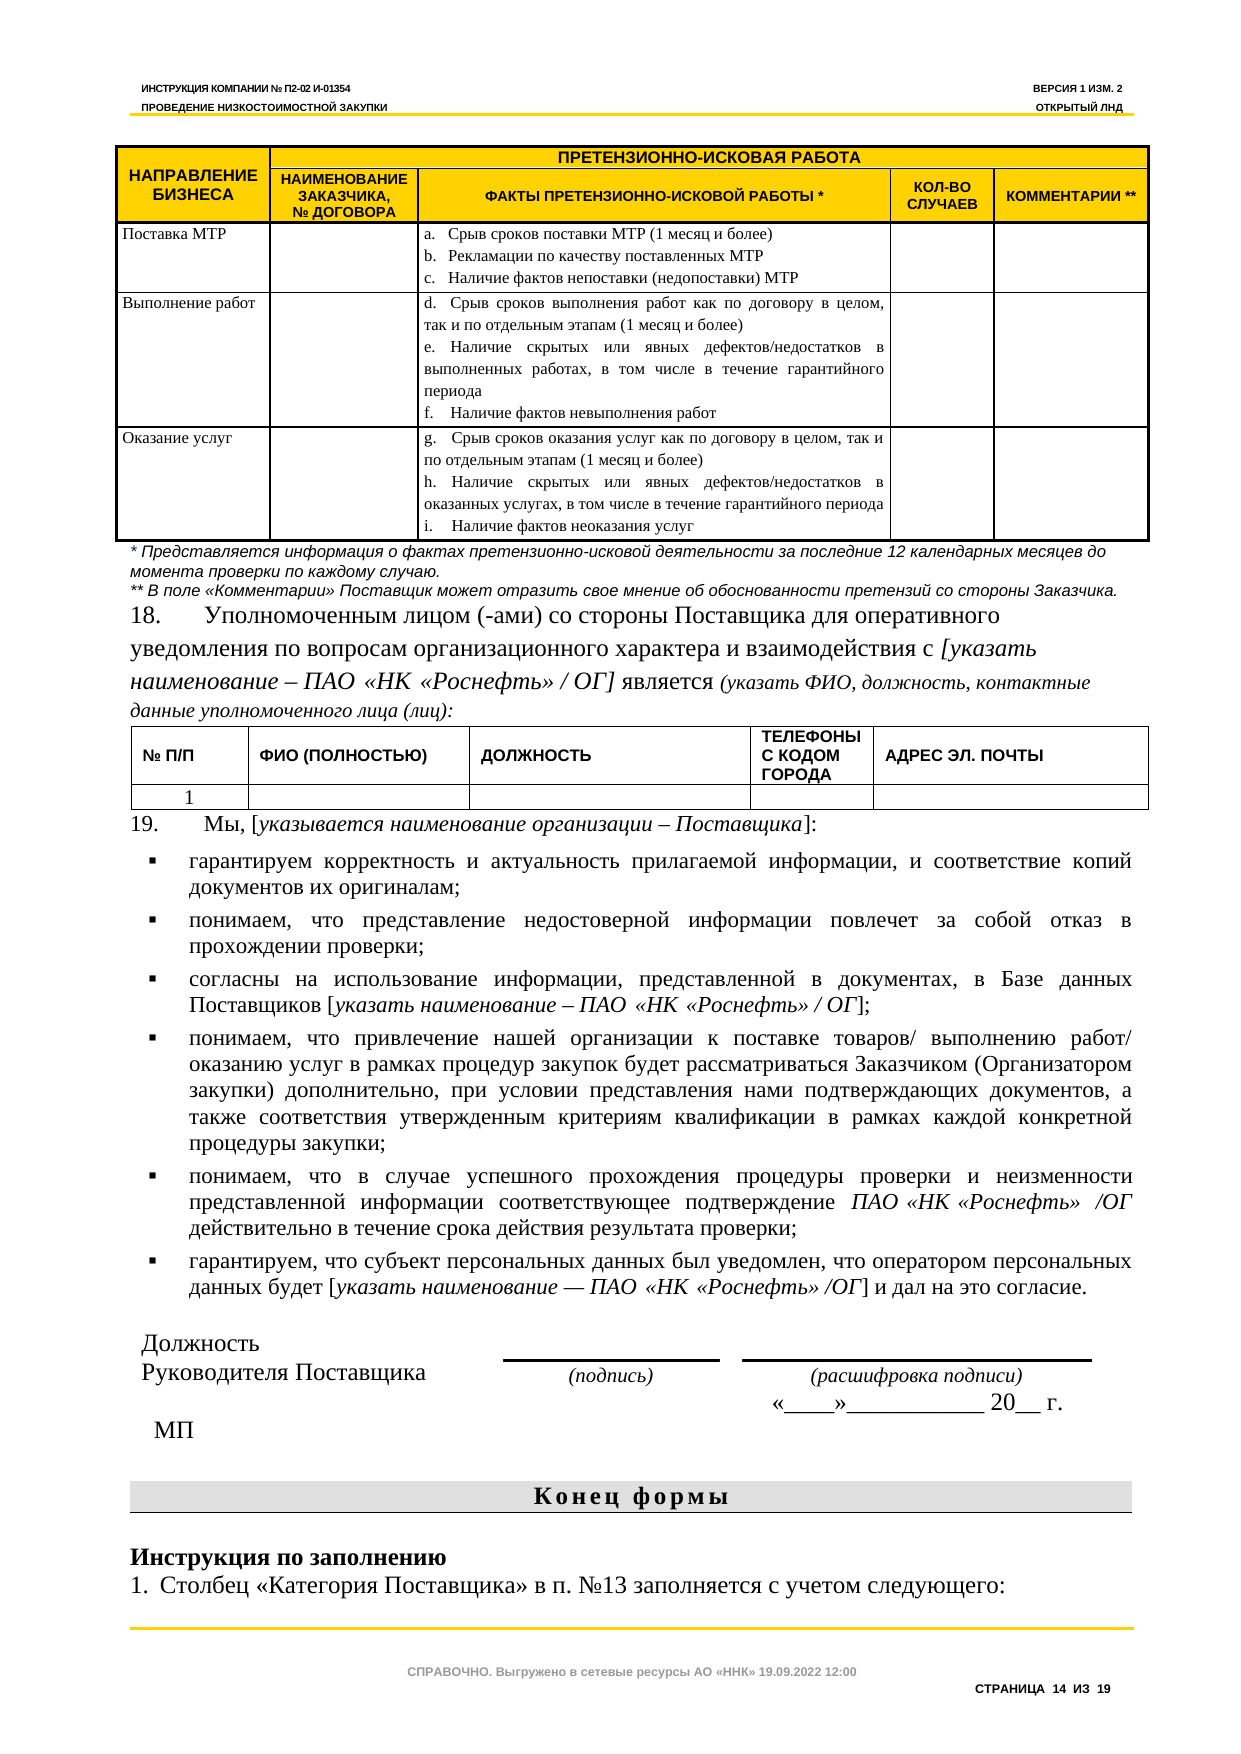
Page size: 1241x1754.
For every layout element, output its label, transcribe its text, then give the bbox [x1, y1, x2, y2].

table_cell Наименование Заказчика, № договора [271, 169, 417, 221]
table_cell [995, 224, 1147, 291]
table_cell [249, 785, 469, 809]
text ** В поле «Комментарии» Поставщик может отразить свое мнение об обоснованности претензий со стороны Заказчика. [130, 581, 1134, 600]
table_header Направление бизнеса [118, 148, 269, 221]
table_cell [891, 428, 993, 539]
list понимаем, что в случае успешного прохождения процедуры проверки и неизменности представленной информации соответствующее подтверждение ПАО «НК «Роснефть» /ОГ действительно в течение срока действия результата проверки; [148, 1162, 1134, 1241]
table_cell [995, 428, 1147, 539]
table_cell Срыв сроков поставки МТР (1 месяц и более) Рекламации по качеству поставленных МТР Наличие фактов непоставки (недопоставки) МТР [419, 224, 890, 291]
list понимаем, что привлечение нашей организации к поставке товаров/ выполнению работ/ оказанию услуг в рамках процедур закупок будет рассматриваться Заказчиком (Организатором закупки) дополнительно, при условии представления нами подтверждающих документов, а также соответствия утвержденным критериям квалификации в рамках каждой конкретной процедуры закупки; [148, 1024, 1134, 1156]
table_cell [891, 293, 993, 426]
table_cell Выполнение работ [118, 293, 269, 426]
table_header (подпись) [492, 1329, 731, 1481]
text * Представляется информация о фактах претензионно-исковой деятельности за последние 12 календарных месяцев до момента проверки по каждому случаю. [130, 542, 1134, 581]
table_cell [891, 224, 993, 291]
table_cell [874, 785, 1148, 809]
table_cell Комментарии ** [995, 169, 1147, 221]
table_header № п/п [132, 727, 248, 784]
table_cell Поставка МТР [118, 224, 269, 291]
table_header Претензионно-исковая работа [271, 148, 1147, 167]
table_header (расшифровка подписи) «____»___________ 20__ г. [731, 1329, 1104, 1481]
table_header Телефоны с кодом города [751, 727, 873, 784]
table_cell Факты претензионно-исковой работы * [419, 169, 890, 221]
text Инструкция по заполнению [130, 1542, 1134, 1570]
list 19. Мы, [указывается наименование организации – Поставщика]: [130, 810, 1133, 837]
table_cell Срыв сроков выполнения работ как по договору в целом, так и по отдельным этапам (1 месяц и более) Наличие скрытых или явных дефектов/недостатков в выполненных работах, в том числе в течение гарантийного периода Наличие фактов невыполнения работ [419, 293, 890, 426]
list согласны на использование информации, представленной в документах, в Базе данных Поставщиков [указать наименование – ПАО «НК «Роснефть» / ОГ]; [148, 965, 1134, 1017]
table_cell 1 [132, 785, 248, 809]
table_cell [751, 785, 873, 809]
text 18. Уполномоченным лицом (-ами) со стороны Поставщика для оперативного уведомления по вопросам организационного характера и взаимодействия с [указать наименование – ПАО «НК «Роснефть» / ОГ] является (указать ФИО, должность, контактные данные уполномоченного лица (лиц): [130, 600, 1134, 722]
table_header адрес эл. почты [874, 727, 1148, 784]
table_cell [271, 293, 417, 426]
table_cell [470, 785, 750, 809]
table_cell Оказание услуг [118, 428, 269, 539]
table_header должность [470, 727, 750, 784]
table_cell Кол-во случаев [891, 169, 993, 221]
list гарантируем корректность и актуальность прилагаемой информации, и соответствие копий документов их оригиналам; [148, 847, 1134, 899]
table_cell Срыв сроков оказания услуг как по договору в целом, так и по отдельным этапам (1 месяц и более) Наличие скрытых или явных дефектов/недостатков в оказанных услугах, в том числе в течение гарантийного периода Наличие фактов неоказания услуг [419, 428, 890, 539]
table_cell [995, 293, 1147, 426]
text Конец формы [130, 1481, 1132, 1512]
table_header фио (полностью) [249, 727, 469, 784]
list гарантируем, что субъект персональных данных был уведомлен, что оператором персональных данных будет [указать наименование — ПАО «НК «Роснефть» /ОГ] и дал на это согласие. [148, 1247, 1134, 1300]
list понимаем, что представление недостоверной информации повлечет за собой отказ в прохождении проверки; [148, 906, 1134, 958]
table_cell [271, 224, 417, 291]
list Столбец «Категория Поставщика» в п. №13 заполняется с учетом следующего: [130, 1570, 1134, 1599]
table_cell [271, 428, 417, 539]
table_header Должность Руководителя Поставщика МП [130, 1329, 492, 1481]
